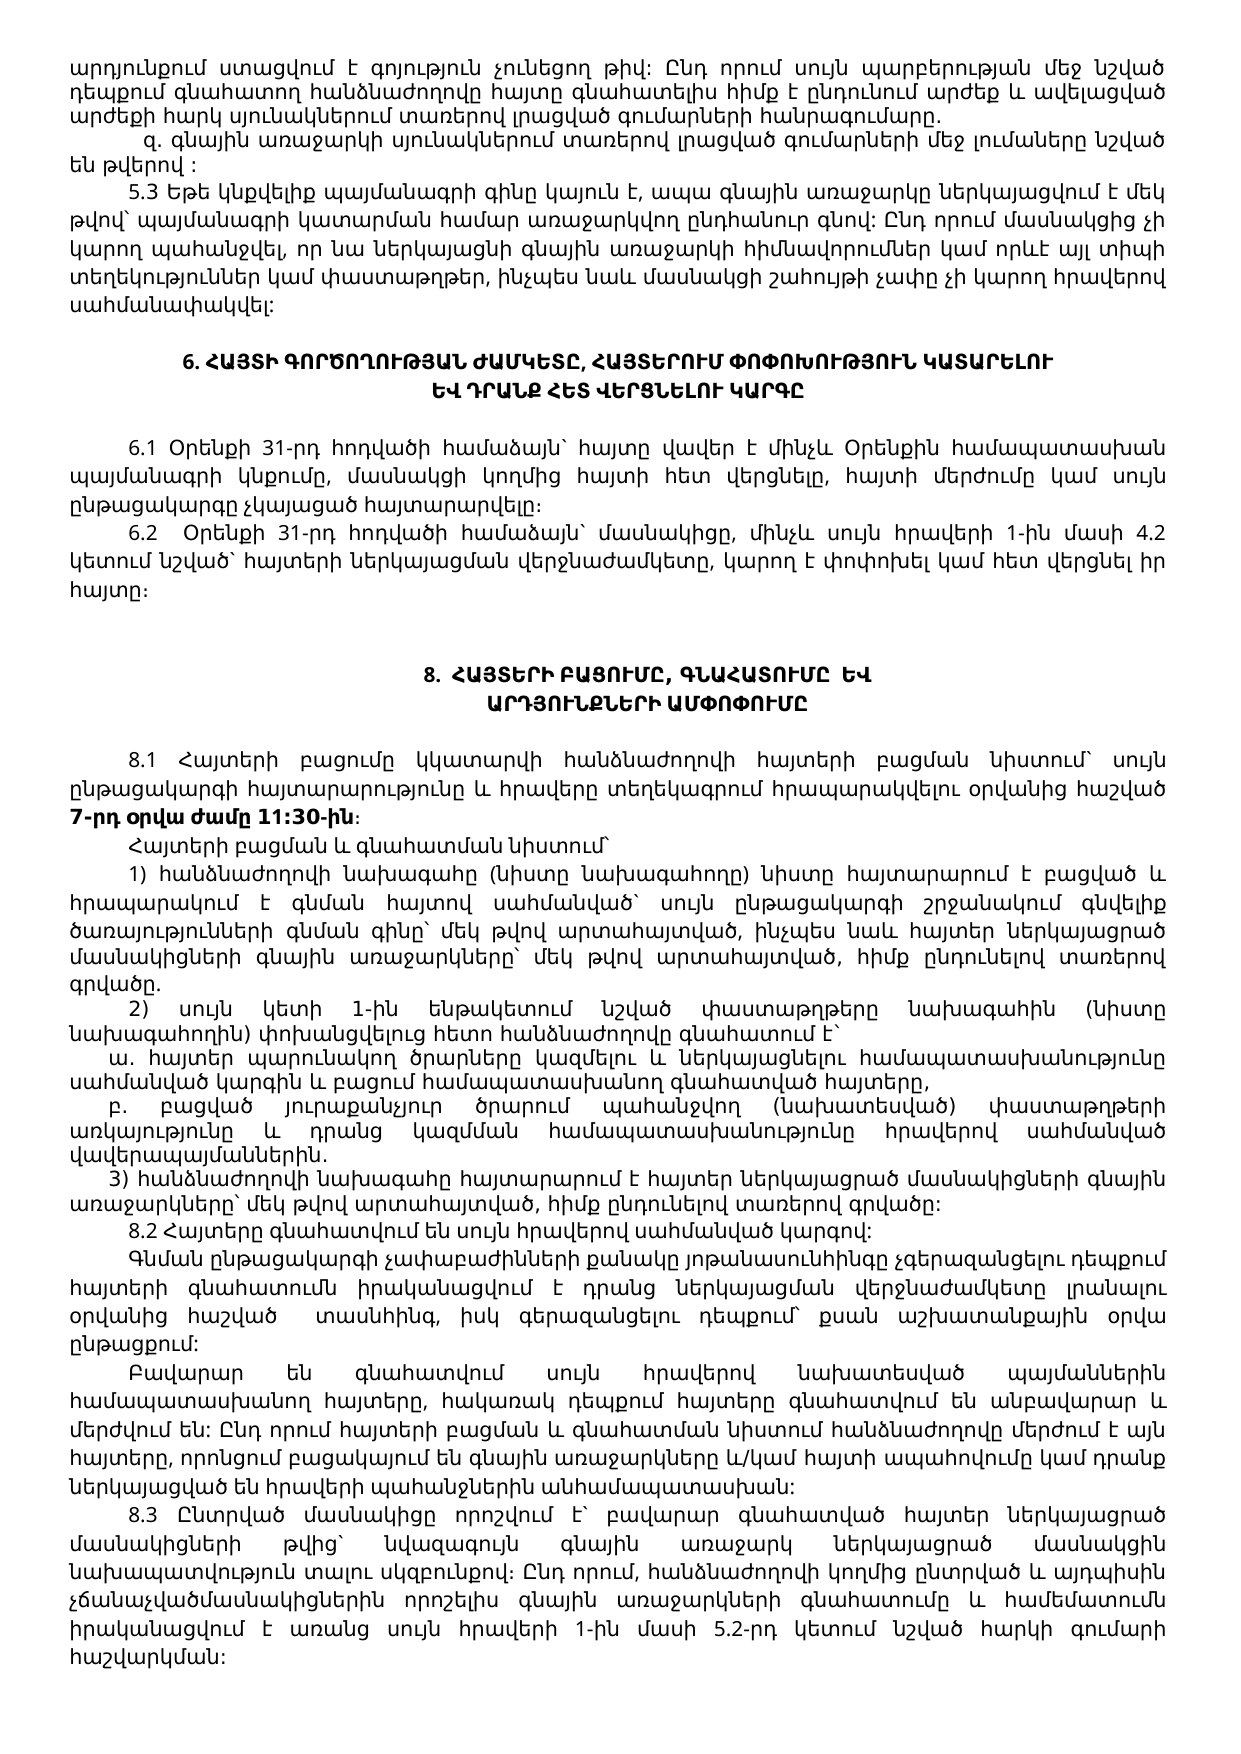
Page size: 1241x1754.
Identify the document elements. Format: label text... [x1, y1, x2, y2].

text 8.2 Հայտերը գնահատվում են սույն հրավերով սահմանված կարգով: [69, 1216, 1167, 1244]
text 5.3 Եթե կնքվելիք պայմանագրի գինը կայուն է, ապա գնային առաջարկը ներկայացվում է մեկ թվով՝ պայմանագրի կատարման համար առաջարկվող ընդհանուր գնով: Ընդ որում մասնակցից չի կարող պահանջվել, որ նա ներկայացնի գնային առաջարկի հիմնավորումներ կամ որևէ այլ տիպի տեղեկություններ կամ փաստաթղթեր, ինչպես նաև մասնակցի շահույթի չափը չի կարող հրավերով սահմանափակվել: [69, 177, 1167, 319]
text ա. հայտեր պարունակող ծրարները կազմելու և ներկայացնելու համապատասխանությունը սահմանված կարգին և բացում համապատասխանող գնահատված հայտերը, [69, 1046, 1167, 1094]
text ԱՐԴՅՈՒՆՔՆԵՐԻ ԱՄՓՈՓՈՒՄԸ [69, 689, 1167, 717]
text 3) հանձնաժողովի նախագահը հայտարարում է հայտեր ներկայացրած մասնակիցների գնային առաջարկները՝ մեկ թվով արտահայտված, հիմք ընդունելով տառերով գրվածը: [69, 1167, 1167, 1216]
text Հայտերի բացման և գնահատման նիստում՝ [69, 831, 1167, 859]
text 6.2 Օրենքի 31-րդ հոդվածի համաձայն` մասնակիցը, մինչև սույն հրավերի 1-ին մասի 4.2 կետում նշված` հայտերի ներկայացման վերջնաժամկետը, կարող է փոփոխել կամ հետ վերցնել իր հայտը։ [69, 518, 1167, 603]
text 8.3 Ընտրված մասնակիցը որոշվում է` բավարար գնահատված հայտեր ներկայացրած մասնակիցների թվից` նվազագույն գնային առաջարկ ներկայացրած մասնակցին նախապատվություն տալու սկզբունքով։ Ընդ որում, հանձնաժողովի կողմից ընտրված և այդպիսին չճանաչվածմասնակիցներին որոշելիս գնային առաջարկների գնահատումը և համեմատումն իրականացվում է առանց սույն հրավերի 1-ին մասի 5.2-րդ կետում նշված հարկի գումարի հաշվարկման: [69, 1500, 1167, 1671]
text Բավարար են գնահատվում սույն հրավերով նախատեսված պայմաններին համապատասխանող հայտերը, հակառակ դեպքում հայտերը գնահատվում են անբավարար և մերժվում են: Ընդ որում հայտերի բացման և գնահատման նիստում հանձնաժողովը մերժում է այն հայտերը, որոնցում բացակայում են գնային առաջարկները և/կամ հայտի ապահովումը կամ դրանք ներկայացված են հրավերի պահանջներին անհամապատասխան: [69, 1358, 1167, 1500]
text 2) սույն կետի 1-ին ենթակետում նշված փաստաթղթերը նախագահին (նիստը նախագահողին) փոխանցվելուց հետո հանձնաժողովը գնահատում է` [69, 997, 1167, 1046]
text 8. ՀԱՅՏԵՐԻ ԲԱՑՈՒՄԸ, ԳՆԱՀԱՏՈՒՄԸ ԵՎ [69, 660, 1167, 689]
text ԵՎ ԴՐԱՆՔ ՀԵՏ ՎԵՐՑՆԵԼՈՒ ԿԱՐԳԸ [69, 376, 1167, 404]
text 1) հանձնաժողովի նախագահը (նիստը նախագահողը) նիստը հայտարարում է բացված և հրապարակում է գնման հայտով սահմանված` սույն ընթացակարգի շրջանակում գնվելիք ծառայությունների գնման գինը՝ մեկ թվով արտահայտված, ինչպես նաև հայտեր ներկայացրած մասնակիցների գնային առաջարկները՝ մեկ թվով արտահայտված, հիմք ընդունելով տառերով գրվածը. [69, 859, 1167, 997]
text բ. բացված յուրաքանչյուր ծրարում պահանջվող (նախատեսված) փաստաթղթերի առկայությունը և դրանց կազմման համապատասխանությունը հրավերով սահմանված վավերապայմաններին. [69, 1094, 1167, 1167]
text զ. գնային առաջարկի սյունակներում տառերով լրացված գումարների մեջ լումաները նշված են թվերով : [69, 128, 1167, 177]
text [69, 56, 1167, 128]
text 8.1 Հայտերի բացումը կկատարվի հանձնաժողովի հայտերի բացման նիստում` սույն ընթացակարգի հայտարարությունը և հրավերը տեղեկագրում հրապարակվելու օրվանից հաշված 7-րդ օրվա ժամը 11:30-ին։ [69, 746, 1167, 831]
text 6. ՀԱՅՏԻ ԳՈՐԾՈՂՈՒԹՅԱՆ ԺԱՄԿԵՏԸ, ՀԱՅՏԵՐՈՒՄ ՓՈՓՈԽՈՒԹՅՈՒՆ ԿԱՏԱՐԵԼՈՒ [69, 347, 1167, 376]
text Գնման ընթացակարգի չափաբաժինների քանակը յոթանասունհինգը չգերազանցելու դեպքում հայտերի գնահատումն իրականացվում է դրանց ներկայացման վերջնաժամկետը լրանալու օրվանից հաշված տասնհինգ, իսկ գերազանցելու դեպքում՝ քսան աշխատանքային օրվա ընթացքում: [69, 1244, 1167, 1358]
text 6.1 Օրենքի 31-րդ հոդվածի համաձայն` հայտը վավեր է մինչև Օրենքին համապատասխան պայմանագրի կնքումը, մասնակցի կողմից հայտի հետ վերցնելը, հայտի մերժումը կամ սույն ընթացակարգը չկայացած հայտարարվելը։ [69, 433, 1167, 518]
